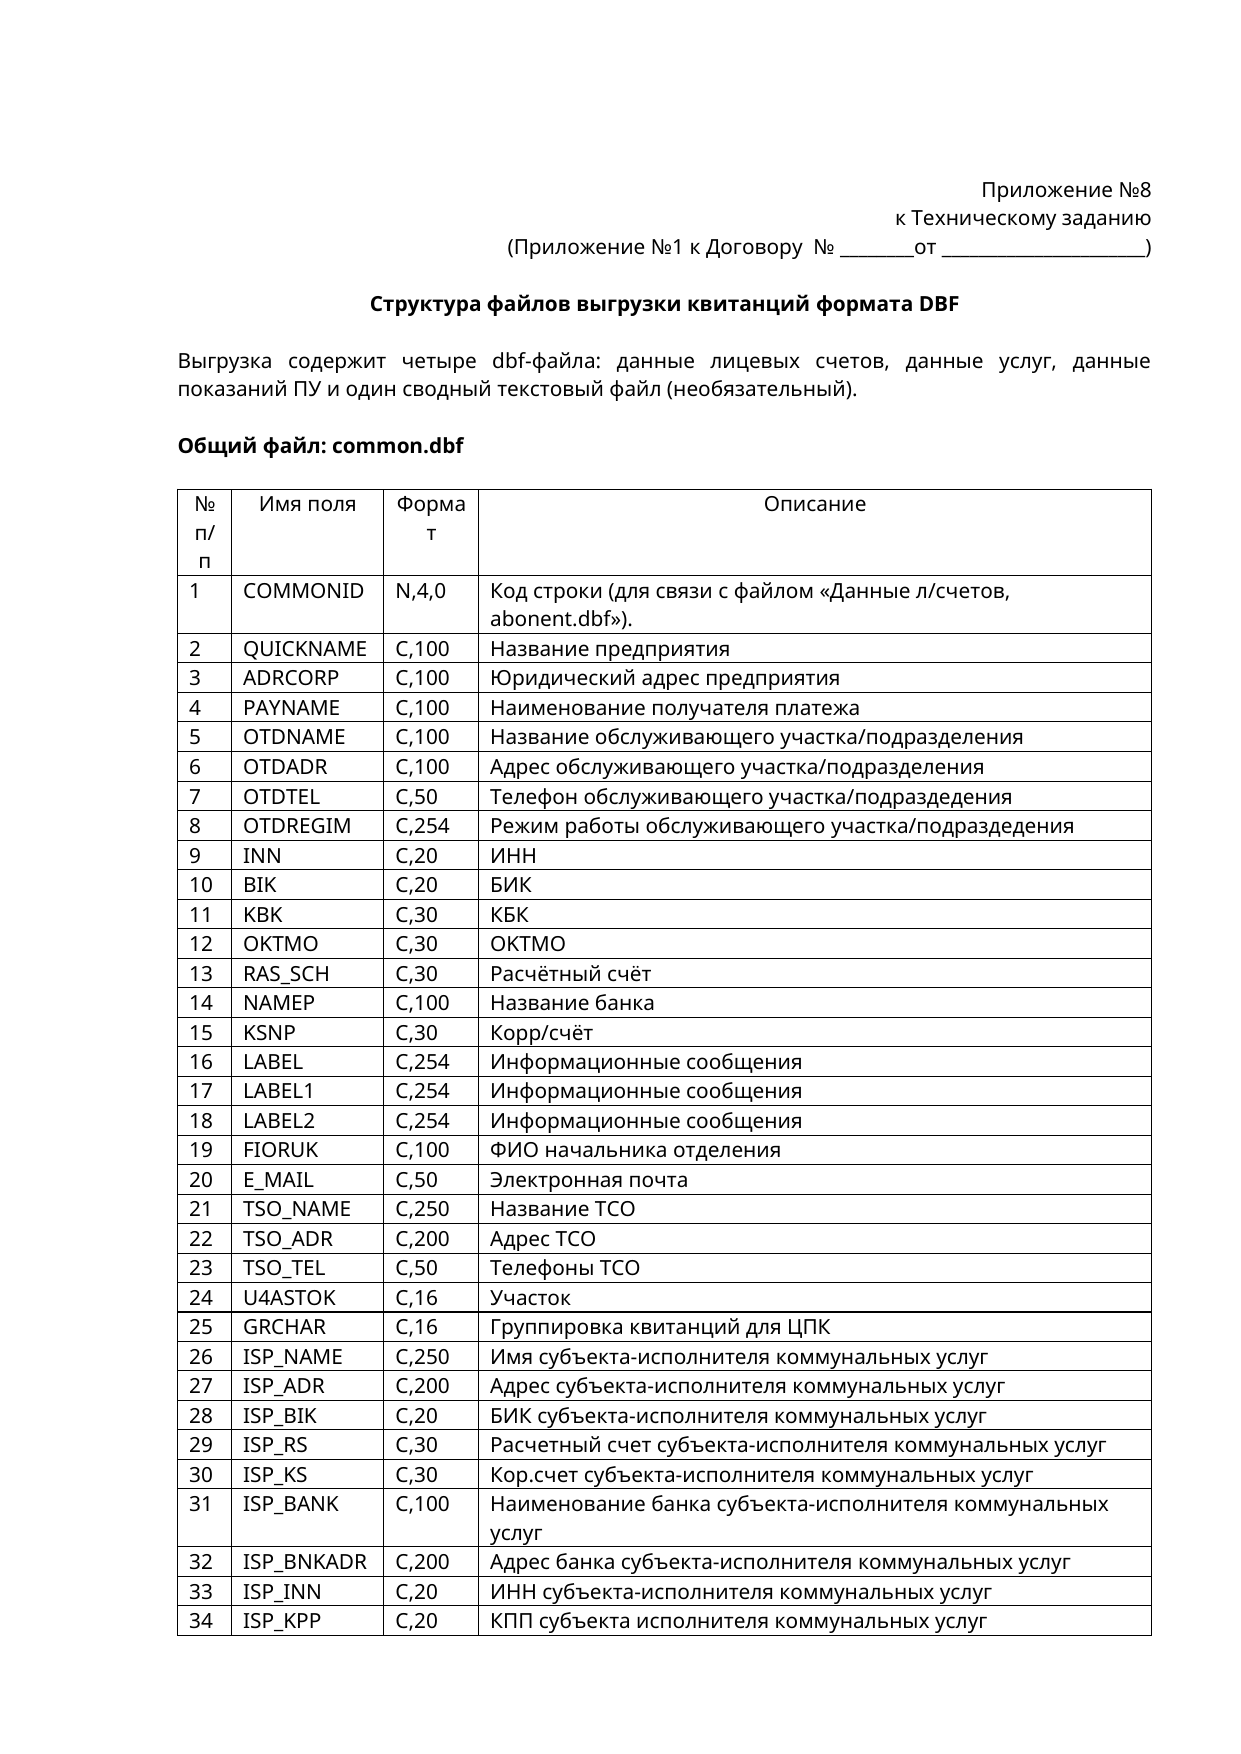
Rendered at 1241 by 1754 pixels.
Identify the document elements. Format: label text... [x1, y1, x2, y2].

text к Техническому заданию [177, 203, 1152, 232]
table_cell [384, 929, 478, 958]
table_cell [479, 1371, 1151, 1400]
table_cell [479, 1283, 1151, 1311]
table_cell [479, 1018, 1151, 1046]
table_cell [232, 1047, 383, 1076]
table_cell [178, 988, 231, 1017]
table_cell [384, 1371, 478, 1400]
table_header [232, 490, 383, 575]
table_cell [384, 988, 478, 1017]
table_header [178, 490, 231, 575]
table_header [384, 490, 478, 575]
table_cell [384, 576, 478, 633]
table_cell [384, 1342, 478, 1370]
text Структура файлов выгрузки квитанций формата DBF [177, 289, 1152, 317]
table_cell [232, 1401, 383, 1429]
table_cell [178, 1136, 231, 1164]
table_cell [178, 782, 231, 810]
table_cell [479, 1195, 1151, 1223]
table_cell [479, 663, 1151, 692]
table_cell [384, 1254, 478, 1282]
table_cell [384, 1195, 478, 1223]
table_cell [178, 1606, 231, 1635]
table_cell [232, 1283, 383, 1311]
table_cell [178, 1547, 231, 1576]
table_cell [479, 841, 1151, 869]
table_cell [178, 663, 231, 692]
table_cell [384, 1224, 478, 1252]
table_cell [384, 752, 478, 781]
text (Приложение №1 к Договору № ________от ______________________) [177, 232, 1152, 260]
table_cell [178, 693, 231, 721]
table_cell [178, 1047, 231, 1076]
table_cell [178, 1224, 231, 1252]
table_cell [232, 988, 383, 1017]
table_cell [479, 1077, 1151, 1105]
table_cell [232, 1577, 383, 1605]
text Приложение №8 [177, 175, 1152, 203]
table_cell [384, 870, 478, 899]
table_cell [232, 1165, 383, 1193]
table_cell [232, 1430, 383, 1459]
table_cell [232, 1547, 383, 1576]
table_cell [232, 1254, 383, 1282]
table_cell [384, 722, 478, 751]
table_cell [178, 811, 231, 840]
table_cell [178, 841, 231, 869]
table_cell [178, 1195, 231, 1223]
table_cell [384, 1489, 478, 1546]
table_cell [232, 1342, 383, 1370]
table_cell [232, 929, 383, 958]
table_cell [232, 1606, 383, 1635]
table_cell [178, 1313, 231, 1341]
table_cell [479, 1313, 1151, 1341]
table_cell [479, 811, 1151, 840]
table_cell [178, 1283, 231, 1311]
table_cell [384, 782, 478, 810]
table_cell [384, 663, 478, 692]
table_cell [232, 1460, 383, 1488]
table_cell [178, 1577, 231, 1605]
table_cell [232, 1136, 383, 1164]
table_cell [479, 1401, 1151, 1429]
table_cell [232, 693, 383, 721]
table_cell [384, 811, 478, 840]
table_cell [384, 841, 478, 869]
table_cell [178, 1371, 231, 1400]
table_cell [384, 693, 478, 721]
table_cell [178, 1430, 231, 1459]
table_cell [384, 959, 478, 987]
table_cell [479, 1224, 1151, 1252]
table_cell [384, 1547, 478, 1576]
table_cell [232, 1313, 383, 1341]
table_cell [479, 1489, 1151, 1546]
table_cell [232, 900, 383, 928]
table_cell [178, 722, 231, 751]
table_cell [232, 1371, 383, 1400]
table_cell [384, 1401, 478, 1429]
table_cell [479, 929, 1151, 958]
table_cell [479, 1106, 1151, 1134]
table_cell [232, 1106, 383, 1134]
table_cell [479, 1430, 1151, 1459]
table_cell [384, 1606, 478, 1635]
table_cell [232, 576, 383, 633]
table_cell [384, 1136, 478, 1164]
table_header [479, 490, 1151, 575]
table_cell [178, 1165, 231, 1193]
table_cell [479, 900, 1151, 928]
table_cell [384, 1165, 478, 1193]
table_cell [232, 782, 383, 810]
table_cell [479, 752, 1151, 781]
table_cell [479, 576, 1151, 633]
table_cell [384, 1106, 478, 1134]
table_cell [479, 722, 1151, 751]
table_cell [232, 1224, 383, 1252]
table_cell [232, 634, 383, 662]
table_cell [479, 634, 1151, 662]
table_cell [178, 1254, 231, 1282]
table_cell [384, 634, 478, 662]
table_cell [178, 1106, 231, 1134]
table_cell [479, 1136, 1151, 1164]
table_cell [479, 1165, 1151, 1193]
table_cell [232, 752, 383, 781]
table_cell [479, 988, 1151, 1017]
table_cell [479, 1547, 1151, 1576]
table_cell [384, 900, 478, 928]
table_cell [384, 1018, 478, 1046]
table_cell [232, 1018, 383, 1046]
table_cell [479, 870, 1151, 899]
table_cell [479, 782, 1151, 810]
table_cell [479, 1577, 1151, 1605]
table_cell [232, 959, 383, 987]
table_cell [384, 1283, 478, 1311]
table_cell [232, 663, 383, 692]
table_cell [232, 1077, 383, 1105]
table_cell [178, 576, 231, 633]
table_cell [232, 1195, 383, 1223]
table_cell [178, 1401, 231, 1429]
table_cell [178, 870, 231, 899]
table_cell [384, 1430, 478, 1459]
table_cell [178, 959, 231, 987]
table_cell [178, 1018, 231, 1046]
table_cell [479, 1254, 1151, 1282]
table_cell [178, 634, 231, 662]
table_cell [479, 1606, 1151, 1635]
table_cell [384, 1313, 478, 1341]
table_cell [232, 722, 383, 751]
text Выгрузка содержит четыре dbf-файла: данные лицевых счетов, данные услуг, данные показаний ПУ и один сводный текстовый файл (необязательный). [177, 346, 1152, 403]
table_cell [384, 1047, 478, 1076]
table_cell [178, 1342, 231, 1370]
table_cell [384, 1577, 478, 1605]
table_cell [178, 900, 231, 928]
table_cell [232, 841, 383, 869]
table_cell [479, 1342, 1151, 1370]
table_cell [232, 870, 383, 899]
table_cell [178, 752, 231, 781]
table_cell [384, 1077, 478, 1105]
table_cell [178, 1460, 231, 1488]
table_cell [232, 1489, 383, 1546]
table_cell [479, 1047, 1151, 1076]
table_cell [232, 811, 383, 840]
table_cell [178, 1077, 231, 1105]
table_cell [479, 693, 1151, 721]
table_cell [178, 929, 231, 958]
text Общий файл: common.dbf [177, 431, 1152, 460]
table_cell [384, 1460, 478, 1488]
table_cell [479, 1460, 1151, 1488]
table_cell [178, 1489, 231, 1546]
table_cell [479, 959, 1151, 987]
